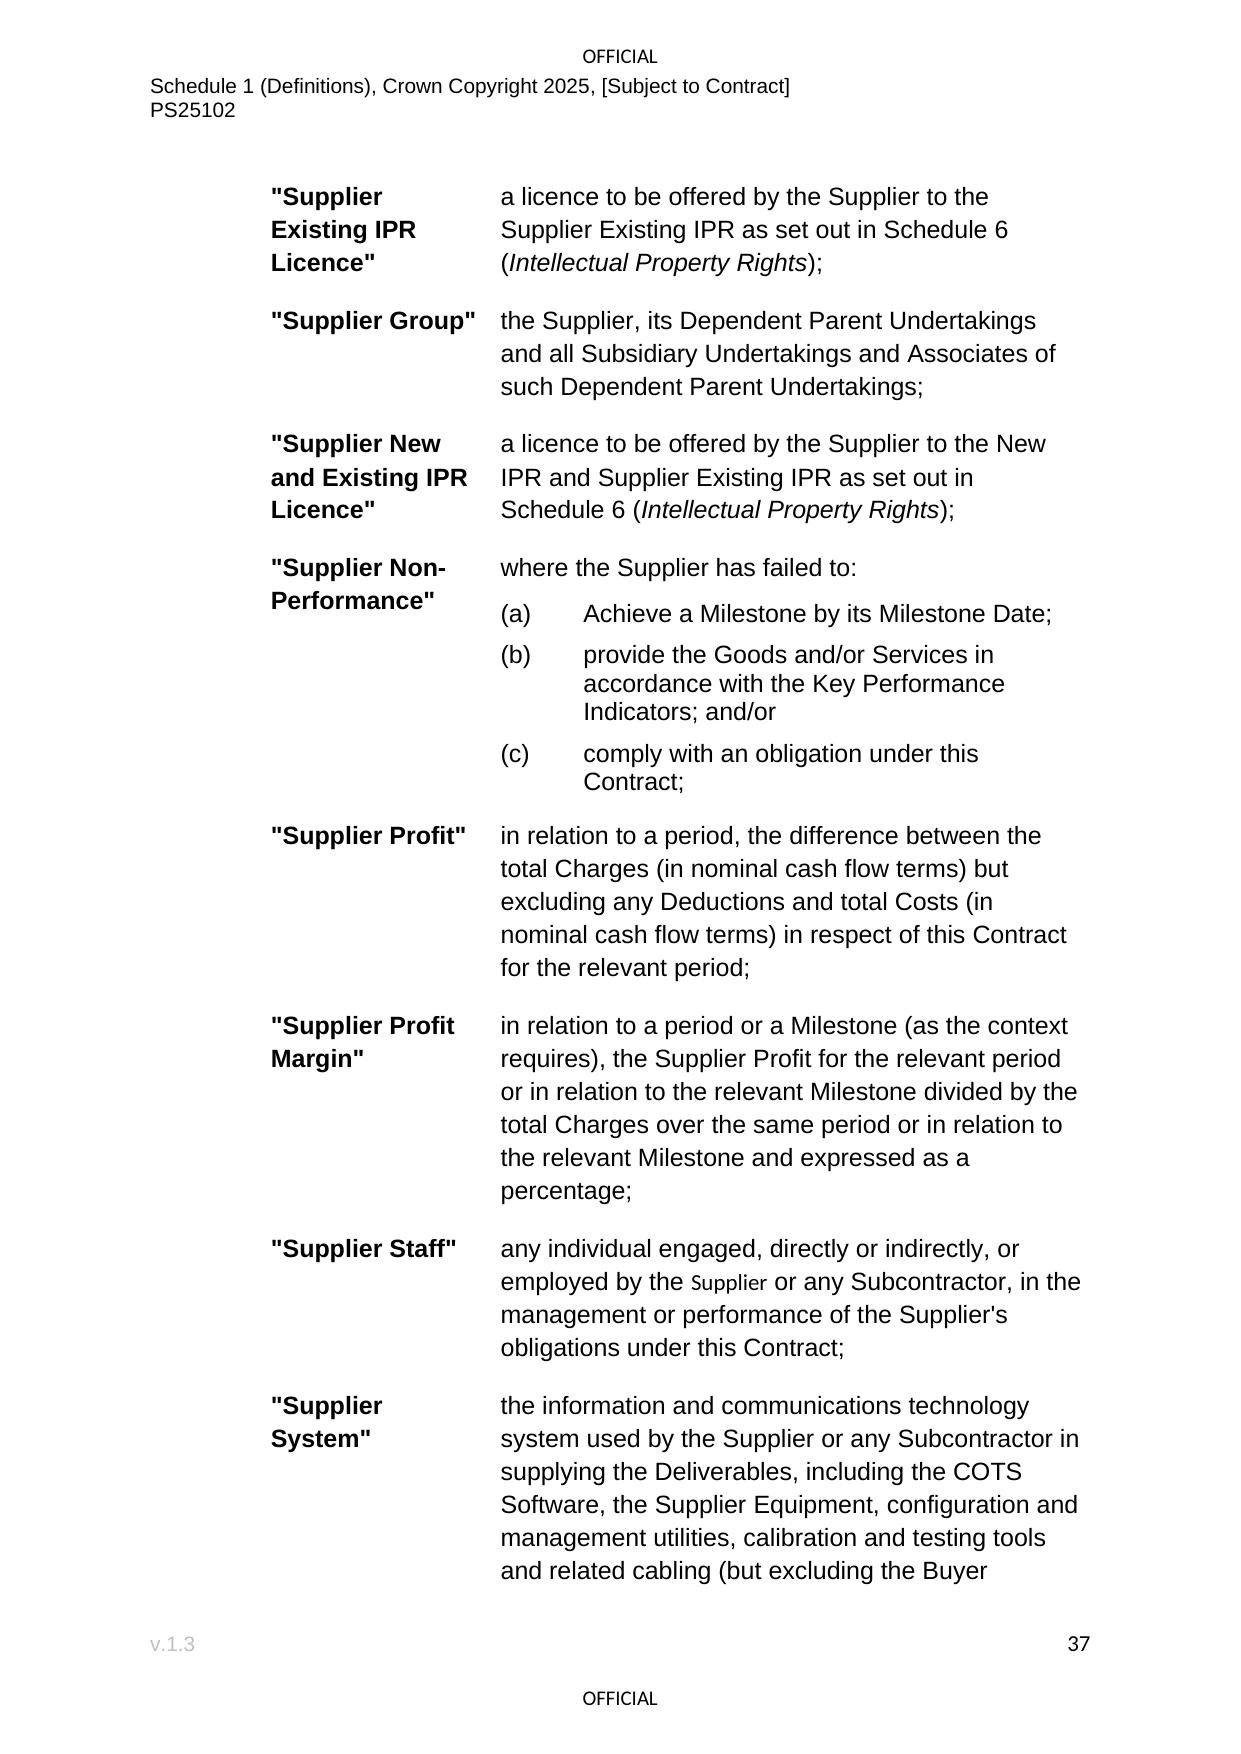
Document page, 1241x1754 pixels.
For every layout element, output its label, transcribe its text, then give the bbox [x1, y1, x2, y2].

table_cell any individual engaged, directly or indirectly, or employed by the Supplier or any Subcontractor, in the management or performance of the Supplier's obligations under this Contract; [489, 1221, 1095, 1378]
table_cell "Supplier System" [254, 1378, 489, 1584]
table_cell "Supplier Non-Performance" [254, 541, 489, 809]
table_cell where the Supplier has failed to: Achieve a Milestone by its Milestone Date; provide the Goods and/or Services in accordance with the Key Performance Indicators; and/or comply with an obligation under this Contract; [489, 541, 1095, 809]
table_cell "Supplier Existing IPR Licence" [254, 170, 489, 293]
table_cell "Supplier Profit" [254, 809, 489, 998]
table_cell in relation to a period, the difference between the total Charges (in nominal cash flow terms) but excluding any Deductions and total Costs (in nominal cash flow terms) in respect of this Contract for the relevant period; [489, 809, 1095, 998]
table_cell "Supplier Staff" [254, 1221, 489, 1378]
table_cell "Supplier Profit Margin" [254, 998, 489, 1221]
table_cell the Supplier, its Dependent Parent Undertakings and all Subsidiary Undertakings and Associates of such Dependent Parent Undertakings; [489, 293, 1095, 417]
table_cell "Supplier Group" [254, 293, 489, 417]
table_cell "Supplier New and Existing IPR Licence" [254, 417, 489, 541]
table_cell in relation to a period or a Milestone (as the context requires), the Supplier Profit for the relevant period or in relation to the relevant Milestone divided by the total Charges over the same period or in relation to the relevant Milestone and expressed as a percentage; [489, 998, 1095, 1221]
table_cell a licence to be offered by the Supplier to the Supplier Existing IPR as set out in Schedule 6 (Intellectual Property Rights); [489, 170, 1095, 293]
table_cell a licence to be offered by the Supplier to the New IPR and Supplier Existing IPR as set out in Schedule 6 (Intellectual Property Rights); [489, 417, 1095, 541]
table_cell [489, 1378, 1095, 1584]
